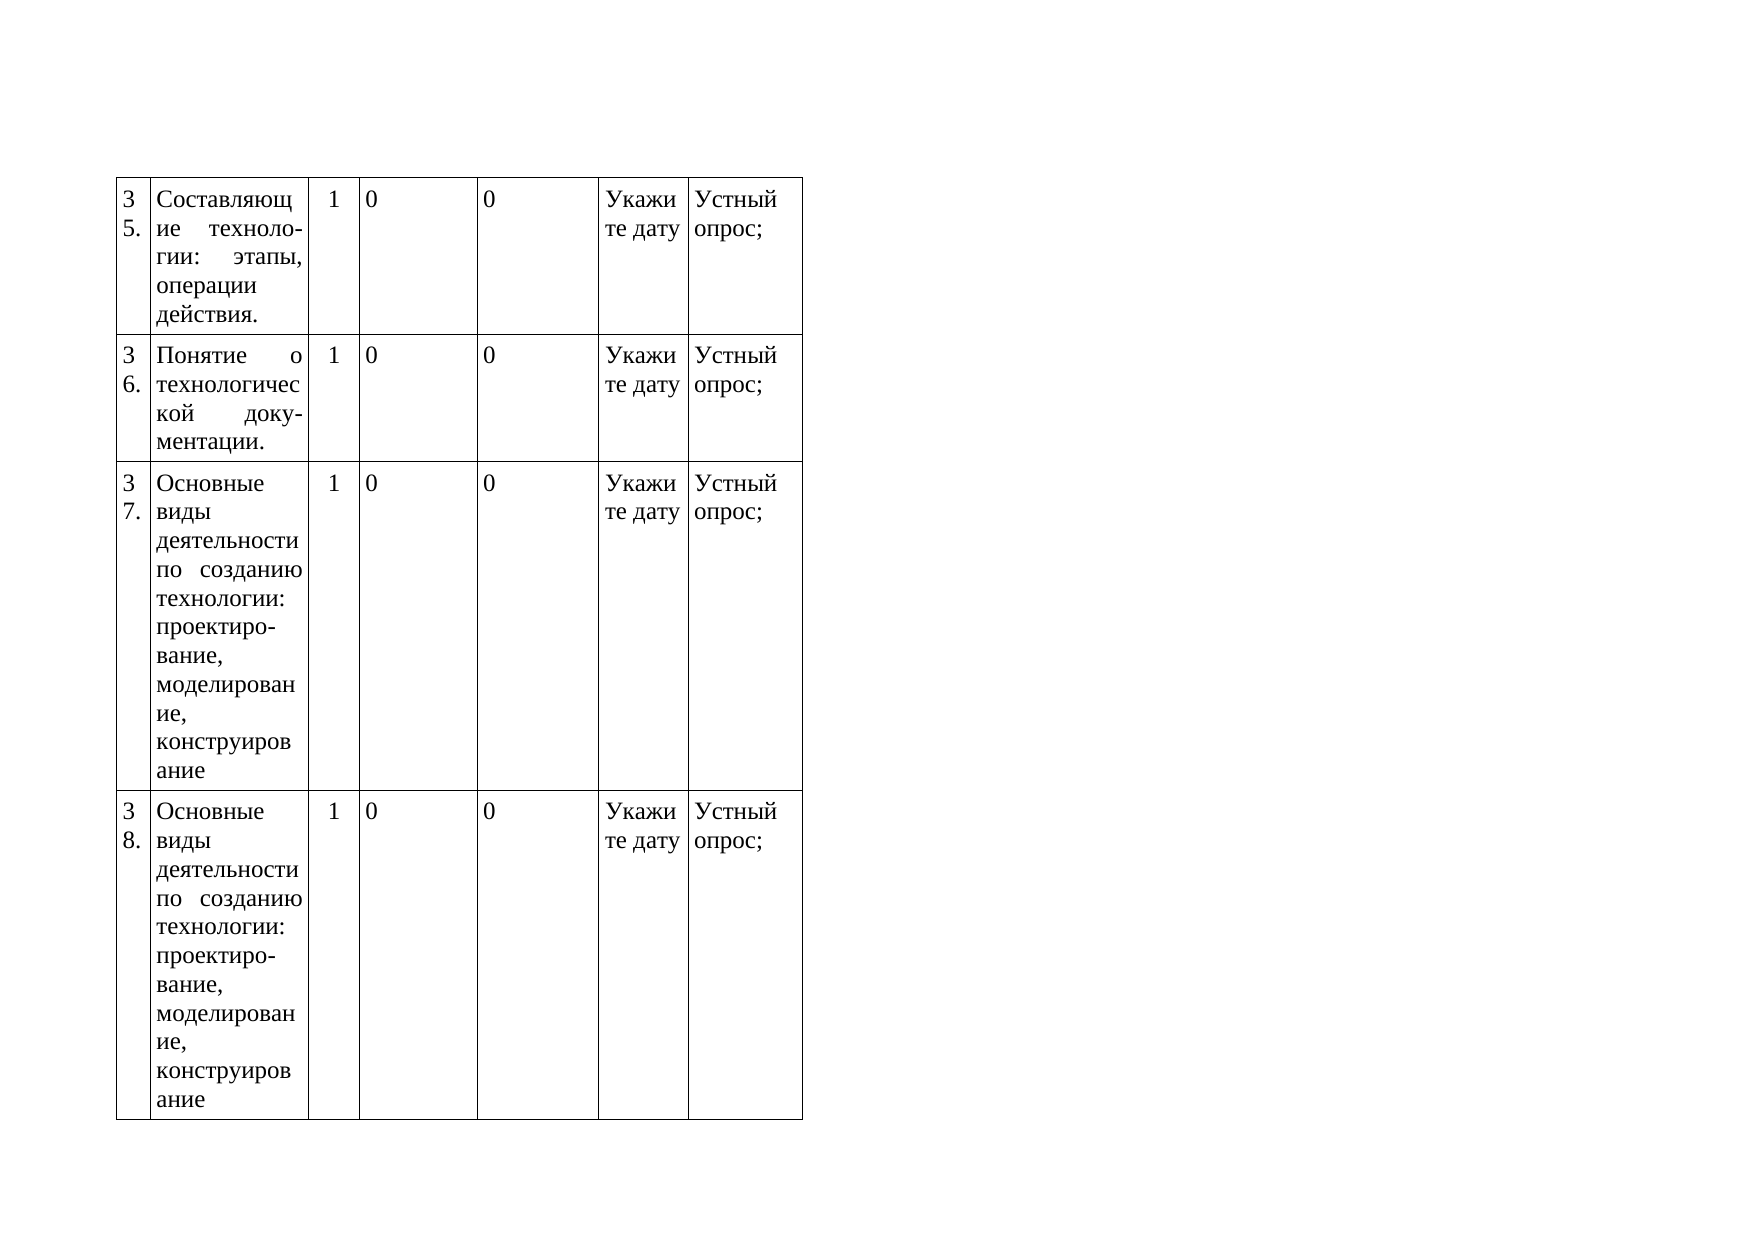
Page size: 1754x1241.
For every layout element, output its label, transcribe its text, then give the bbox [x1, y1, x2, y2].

table_cell 0 [478, 462, 598, 790]
table_cell 0 [478, 178, 598, 333]
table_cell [151, 791, 308, 1118]
table_cell 0 [360, 178, 477, 333]
table_cell 0 [360, 462, 477, 790]
table_cell Укажите дату [599, 335, 688, 461]
table_cell 1 [309, 462, 359, 790]
table_cell 0 [360, 791, 477, 1118]
table_cell Основные виды деятельности по созданию технологии: проектирование, моделирование, конструирование [151, 462, 308, 790]
table_cell 0 [478, 335, 598, 461]
table_cell 37. [117, 462, 150, 790]
table_cell Укажите дату [599, 178, 688, 333]
table_cell Составляющие технологии: этапы, операции действия. [151, 178, 308, 333]
table_cell 0 [478, 791, 598, 1118]
table_cell 1 [309, 335, 359, 461]
table_cell 36. [117, 335, 150, 461]
table_cell Укажите дату [599, 462, 688, 790]
table_cell Устный опрос; [689, 335, 802, 461]
table_cell 35. [117, 178, 150, 333]
table_cell Устный опрос; [689, 791, 802, 1118]
table_cell Устный опрос; [689, 462, 802, 790]
table_cell 1 [309, 178, 359, 333]
table_cell 38. [117, 791, 150, 1118]
table_cell Укажите дату [599, 791, 688, 1118]
table_cell 0 [360, 335, 477, 461]
table_cell Понятие о технологической документации. [151, 335, 308, 461]
table_cell 1 [309, 791, 359, 1118]
table_cell Устный опрос; [689, 178, 802, 333]
